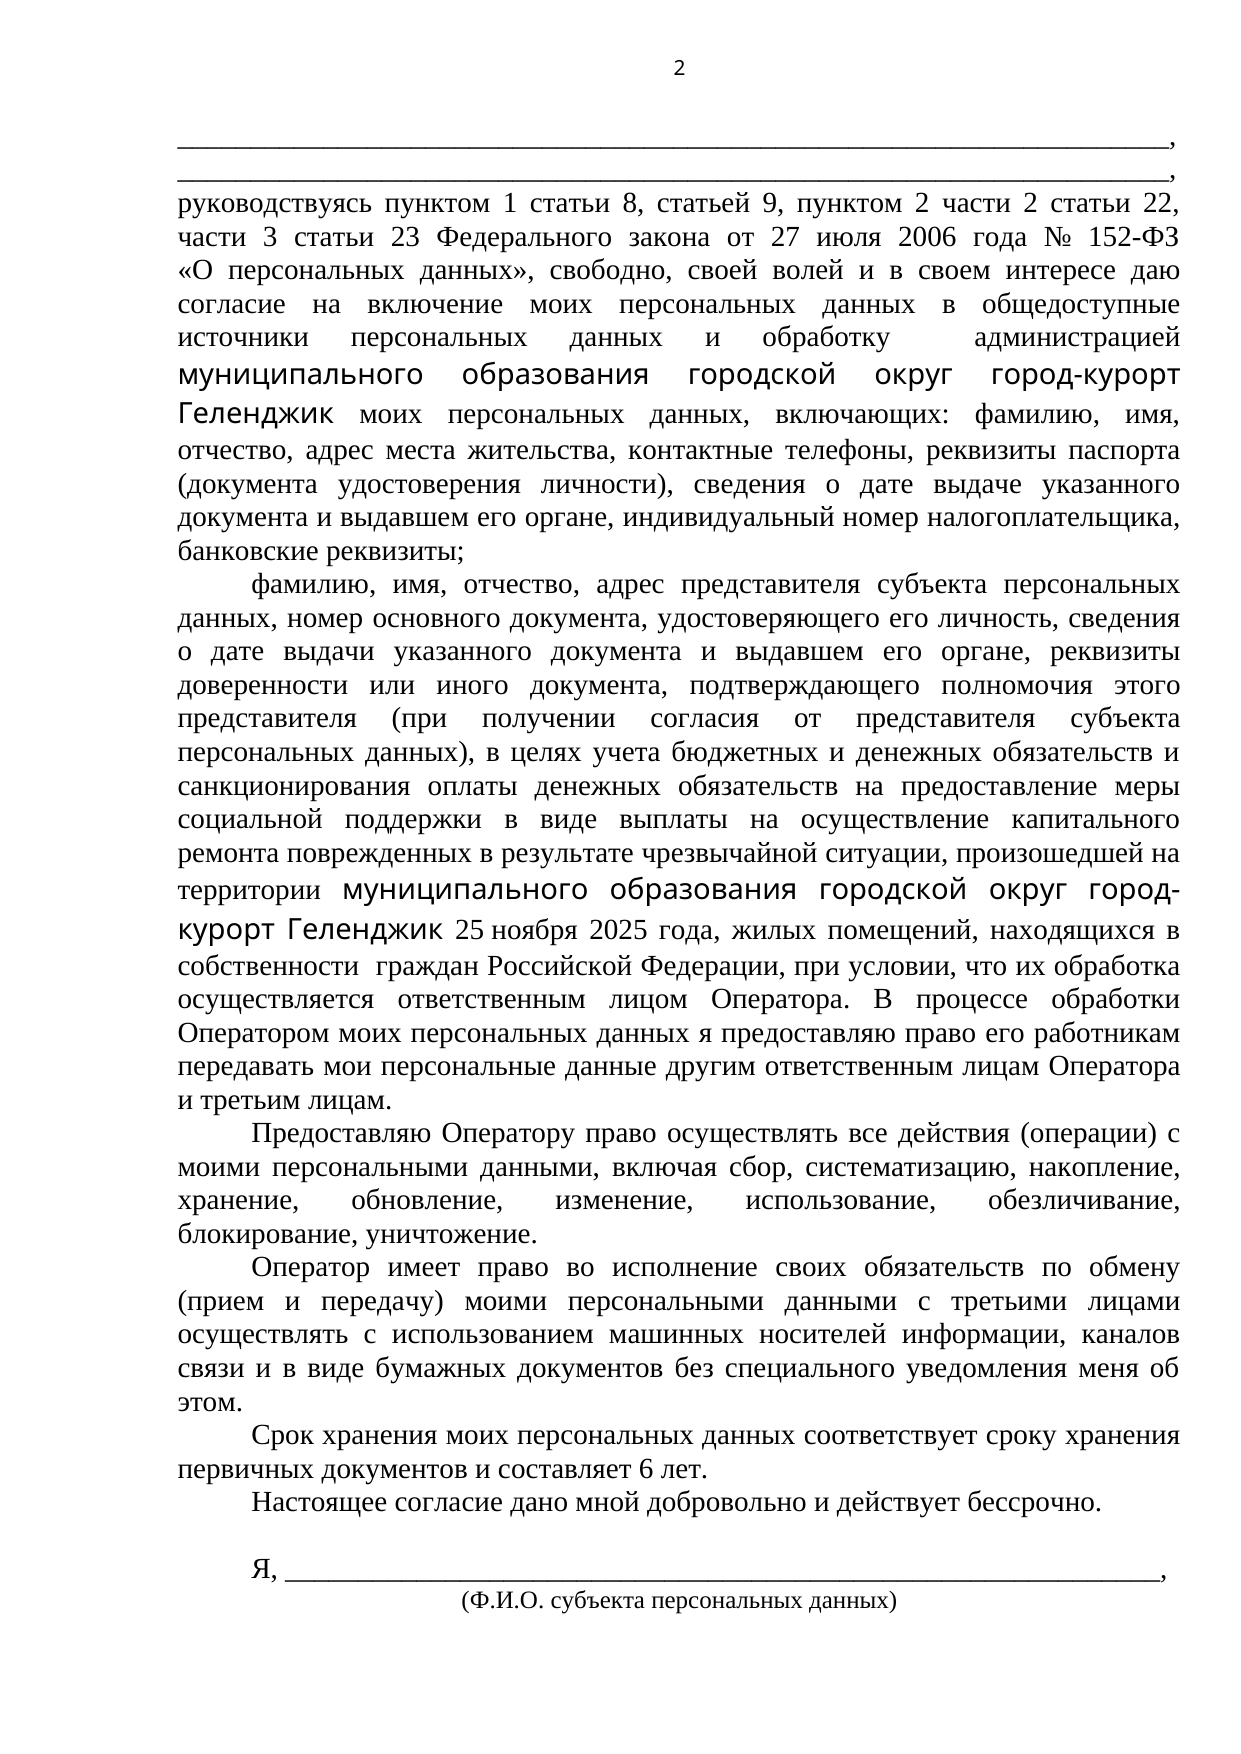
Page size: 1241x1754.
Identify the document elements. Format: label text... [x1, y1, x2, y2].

text Предоставляю Оператору право осуществлять все действия (операции) с моими персональными данными, включая сбор, систематизацию, накопление, хранение, обновление, изменение, использование, обезличивание, блокирование, уничтожение. [177, 1115, 1181, 1249]
text фамилию, имя, отчество, адрес представителя субъекта персональных данных, номер основного документа, удостоверяющего его личность, сведения о дате выдачи указанного документа и выдавшем его органе, реквизиты доверенности или иного документа, подтверждающего полномочия этого представителя (при получении согласия от представителя субъекта персональных данных), в целях учета бюджетных и денежных обязательств и санкционирования оплаты денежных обязательств на предоставление меры социальной поддержки в виде выплаты на осуществление капитального ремонта поврежденных в результате чрезвычайной ситуации, произошедшей на территории муниципального образования городской округ город-курорт Геленджик 25 ноября 2025 года, жилых помещений, находящихся в собственности граждан Российской Федерации, при условии, что их обработка осуществляется ответственным лицом Оператора. В процессе обработки Оператором моих персональных данных я предоставляю право его работникам передавать мои персональные данные другим ответственным лицам Оператора и третьим лицам. [177, 566, 1181, 1115]
text (Ф.И.О. субъекта персональных данных) [177, 1585, 1181, 1614]
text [177, 152, 1181, 185]
text Оператор имеет право во исполнение своих обязательств по обмену (прием и передачу) моими персональными данными с третьими лицами осуществлять с использованием машинных носителей информации, каналов связи и в виде бумажных документов без специального уведомления меня об этом. [177, 1249, 1181, 1417]
text Настоящее согласие дано мной добровольно и действует бессрочно. [177, 1484, 1181, 1518]
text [177, 118, 1181, 152]
text Срок хранения моих персональных данных соответствует сроку хранения первичных документов и составляет 6 лет. [177, 1417, 1181, 1484]
text руководствуясь пунктом 1 статьи 8, статьей 9, пунктом 2 части 2 статьи 22, части 3 статьи 23 Федерального закона от 27 июля 2006 года № 152-ФЗ «О персональных данных», свободно, своей волей и в своем интересе даю согласие на включение моих персональных данных в общедоступные источники персональных данных и обработку администрацией муниципального образования городской округ город-курорт Геленджик моих персональных данных, включающих: фамилию, имя, отчество, адрес места жительства, контактные телефоны, реквизиты паспорта (документа удостоверения личности), сведения о дате выдаче указанного документа и выдавшем его органе, индивидуальный номер налогоплательщика, банковские реквизиты; [177, 185, 1181, 566]
text Я, ____________________________________________________________, [177, 1551, 1181, 1585]
